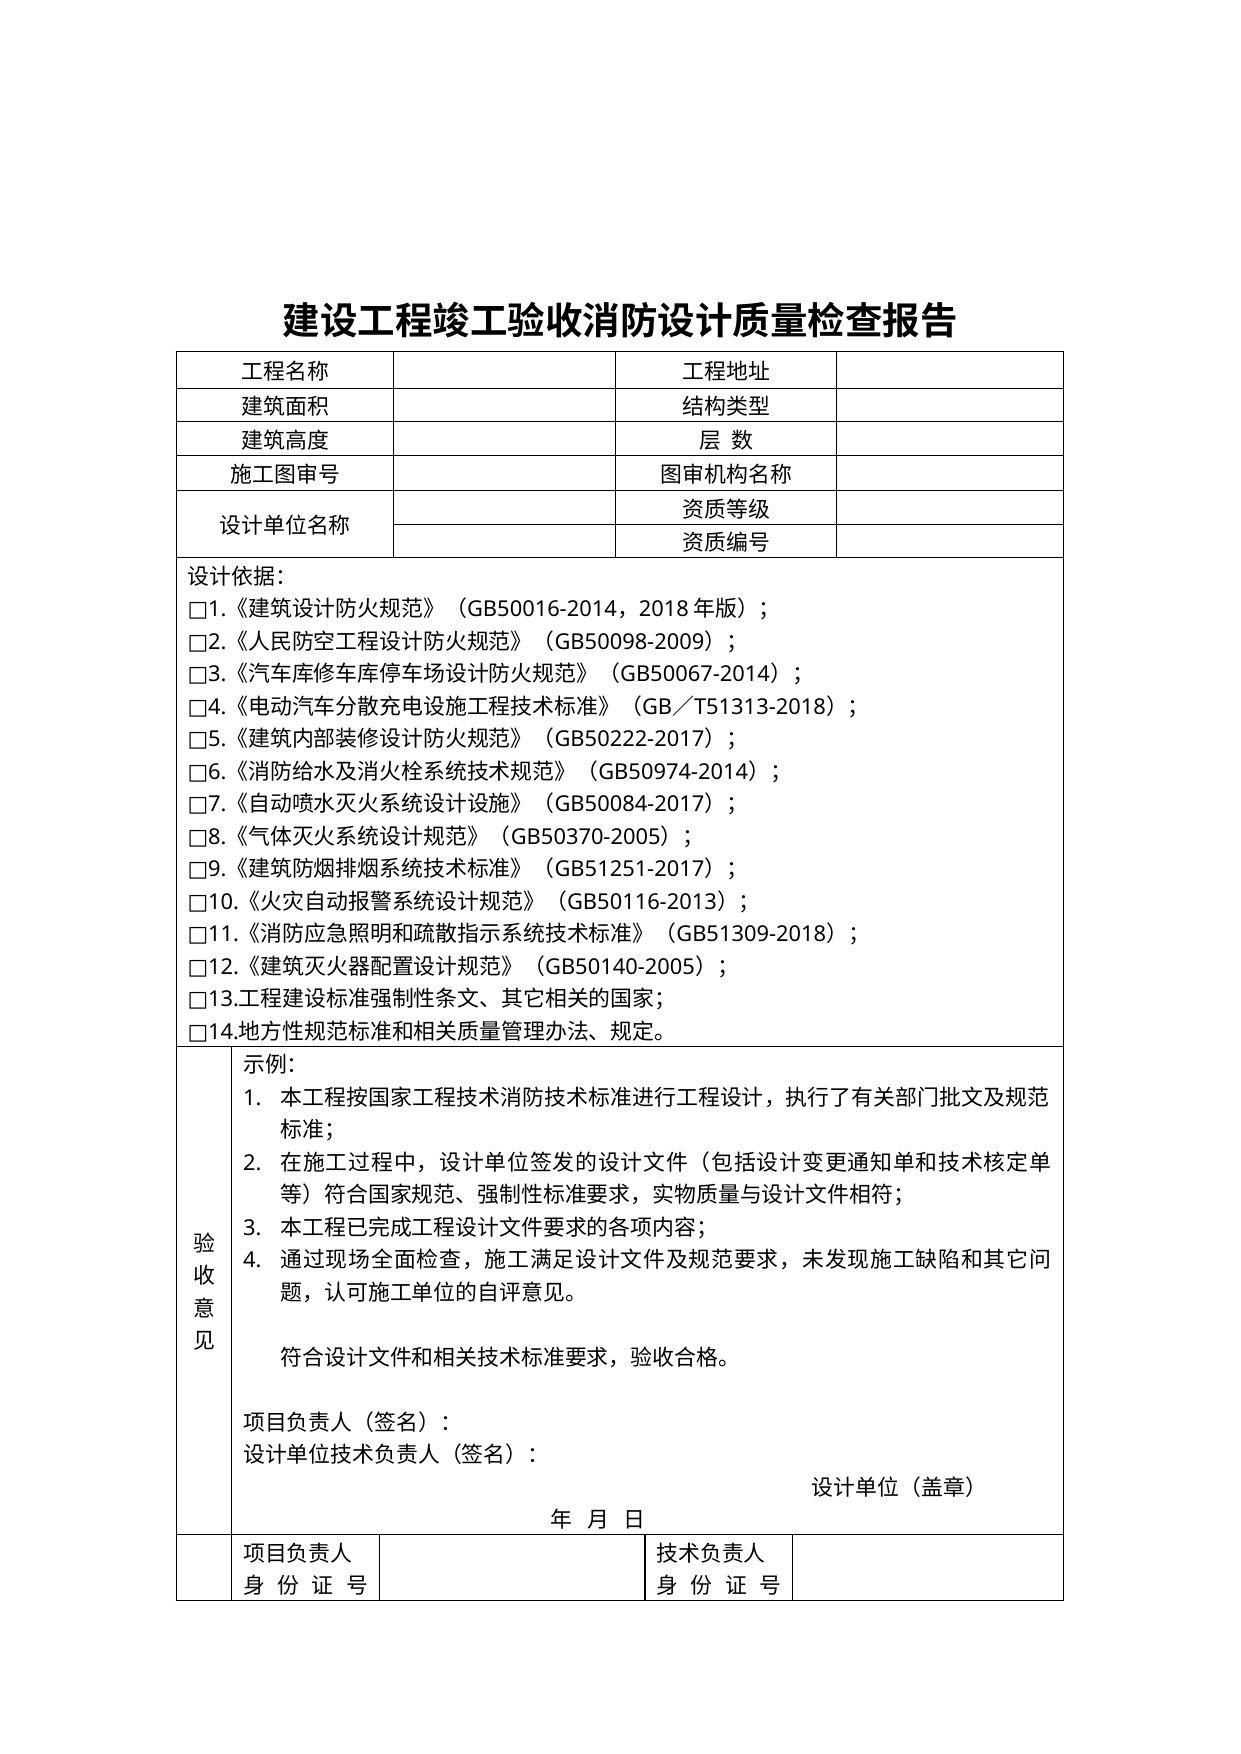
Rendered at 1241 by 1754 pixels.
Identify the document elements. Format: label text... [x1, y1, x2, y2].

table_header 工程地址 [616, 352, 836, 388]
table_cell [837, 456, 1063, 490]
table_cell 结构类型 [616, 389, 836, 421]
table_header [837, 352, 1063, 388]
table_cell 设计依据： □1.《建筑设计防火规范》（GB50016-2014，2018年版）； □2.《人民防空工程设计防火规范》（GB50098-2009）； □3.《汽车库修车库停车场设计防火规范》（GB50067-2014）； □4.《电动汽车分散充电设施工程技术标准》（GB／T51313-2018）； □5.《建筑内部装修设计防火规范》（GB50222-2017）； □6.《消防给水及消火栓系统技术规范》（GB50974-2014）； □7.《自动喷水灭火系统设计设施》（GB50084-2017）； □8.《气体灭火系统设计规范》（GB50370-2005）； □9.《建筑防烟排烟系统技术标准》（GB51251-2017）； □10.《火灾自动报警系统设计规范》（GB50116-2013）； □11.《消防应急照明和疏散指示系统技术标准》（GB51309-2018）； □12.《建筑灭火器配置设计规范》（GB50140-2005）； □13.工程建设标准强制性条文、其它相关的国家； □14.地方性规范标准和相关质量管理办法、规定。 [177, 558, 1063, 1046]
table_cell 设计单位名称 [177, 491, 393, 557]
table_cell 技术负责人 身份证号码： [646, 1535, 792, 1600]
table_cell [837, 491, 1063, 524]
table_cell [793, 1535, 1063, 1600]
table_cell 建筑面积 [177, 389, 393, 421]
table_cell 施工图审号 [177, 456, 393, 490]
table_cell 项目负责人 身份证号码： [232, 1535, 379, 1600]
table_cell 建筑高度 [177, 422, 393, 455]
table_cell [394, 491, 615, 524]
table_cell 资质编号 [616, 525, 836, 557]
table_cell 验收意见 [177, 1047, 231, 1534]
table_cell [380, 1535, 644, 1600]
table_cell 资质等级 [616, 491, 836, 524]
table_header [394, 352, 615, 388]
table_cell [394, 525, 615, 557]
table_cell [394, 456, 615, 490]
table_cell [177, 1535, 231, 1600]
table_cell 层 数 [616, 422, 836, 455]
table_cell 图审机构名称 [616, 456, 836, 490]
table_cell [394, 422, 615, 455]
table_cell [394, 389, 615, 421]
text 建设工程竣工验收消防设计质量检查报告 [187, 286, 1053, 351]
table_cell [837, 422, 1063, 455]
table_cell 示例： 本工程按国家工程技术消防技术标准进行工程设计，执行了有关部门批文及规范标准； 在施工过程中，设计单位签发的设计文件（包括设计变更通知单和技术核定单等）符合国家规范、强制性标准要求，实物质量与设计文件相符； 本工程已完成工程设计文件要求的各项内容； 通过现场全面检查，施工满足设计文件及规范要求，未发现施工缺陷和其它问题，认可施工单位的自评意见。 符合设计文件和相关技术标准要求，验收合格。 项目负责人（签名）： 设计单位技术负责人（签名）： 设计单位（盖章） 年 月 日 [232, 1047, 1063, 1534]
table_cell [837, 525, 1063, 557]
table_header 工程名称 [177, 352, 393, 388]
table_cell [837, 389, 1063, 421]
